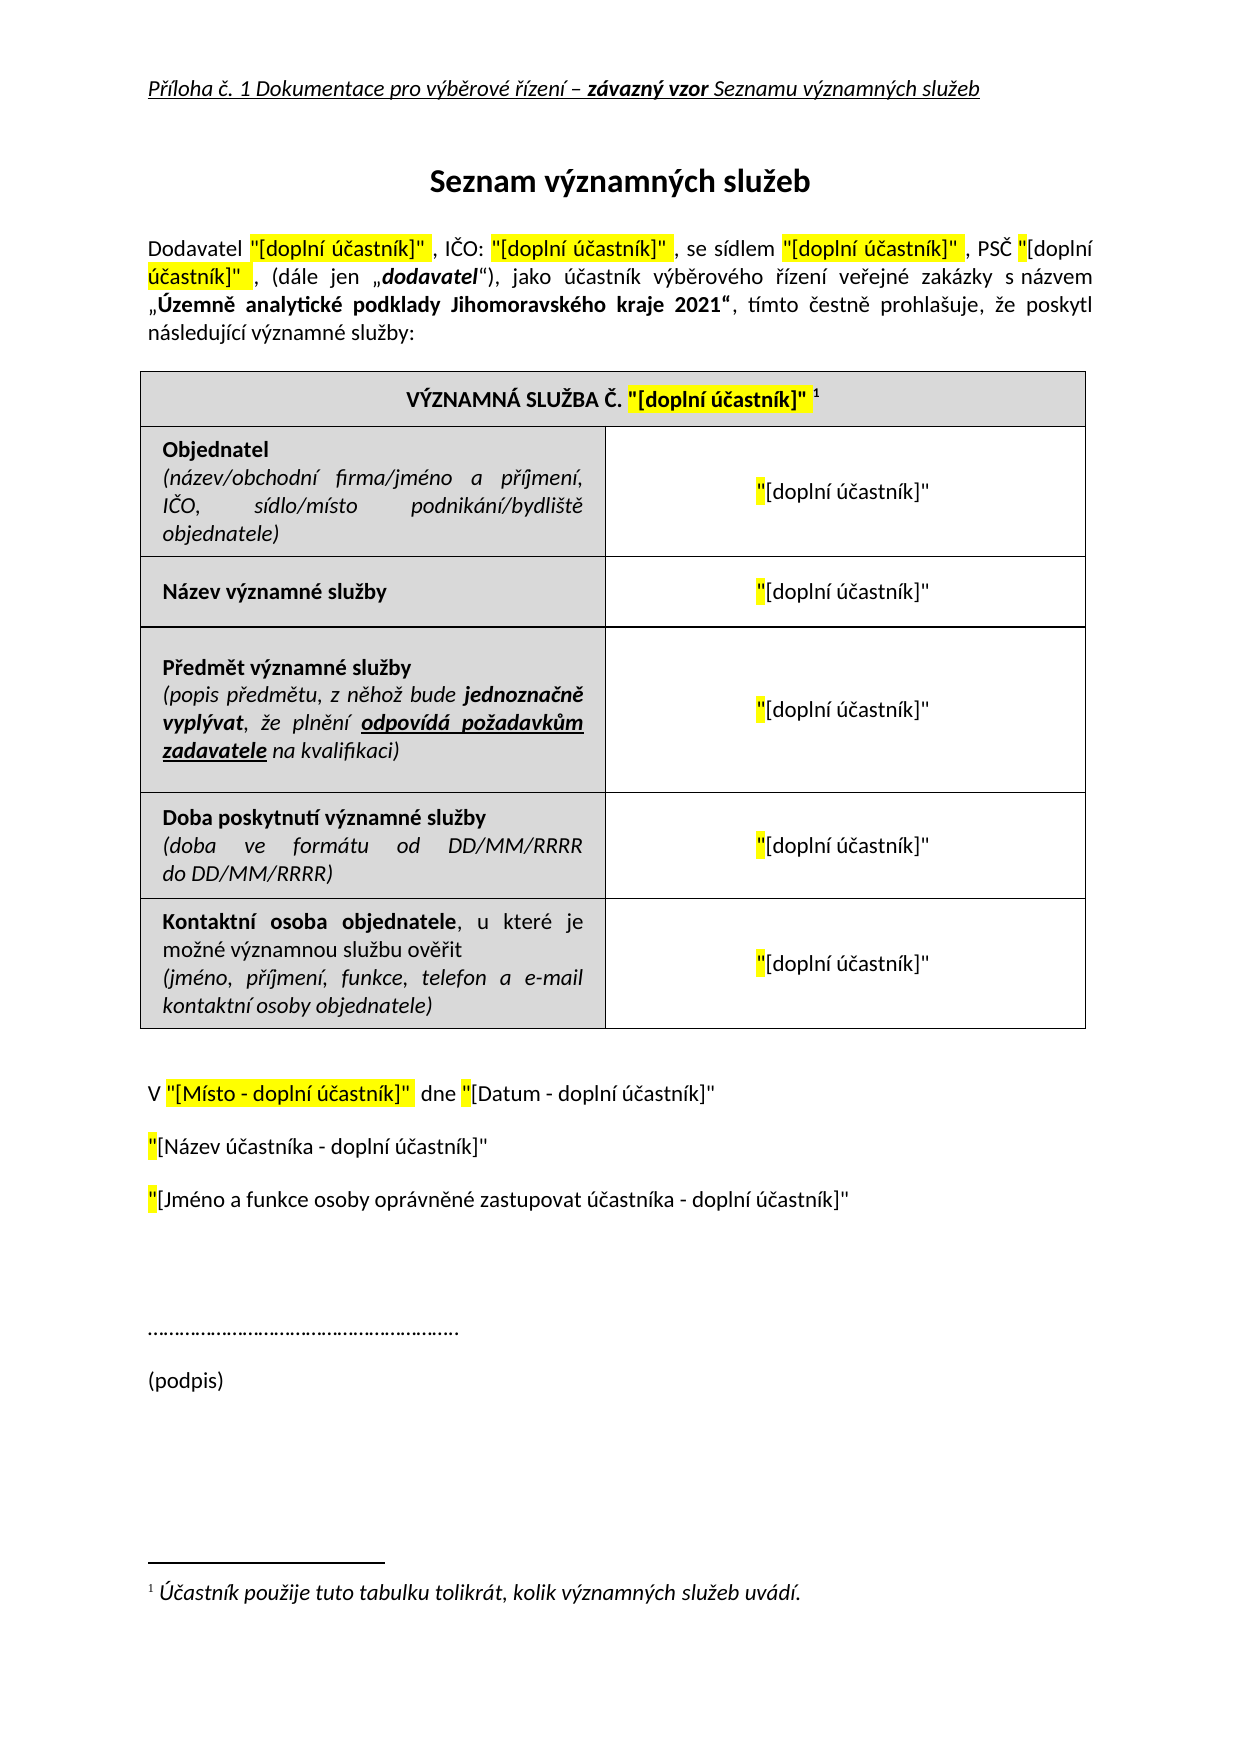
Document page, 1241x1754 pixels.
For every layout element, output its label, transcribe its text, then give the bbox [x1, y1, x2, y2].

text V dne [471, 1079, 1093, 1107]
table_cell [606, 899, 1085, 1028]
table_cell [606, 793, 1085, 898]
text V dne [415, 1079, 461, 1107]
table_cell Kontaktní osoba objednatele, u které je možné významnou ověřit (jméno, příjmení, funkce, telefon a e-mail kontaktní osoby objednatele) [141, 899, 605, 1028]
text Seznam významných služeb [148, 160, 1093, 201]
table_cell [606, 557, 1085, 626]
table_cell Doba významné (doba ve formátu od DD/MM/RRRR do DD/MM/RRRR) [141, 793, 605, 898]
text V dne [148, 1079, 166, 1107]
table_header Významná č. [141, 372, 1085, 426]
table_cell Název významné [141, 557, 605, 626]
table_cell Objednatel (název/obchodní firma/jméno a příjmení, IČO, sídlo/místo podnikání/bydliště objednatele) [141, 427, 605, 556]
table_cell Předmět významné (popis předmětu, z něhož bude jednoznačně vyplývat, že plnění odpovídá požadavkům zadavatele na kvalifikaci) [141, 628, 605, 792]
text ………………………………………………….. [148, 1313, 1093, 1341]
table_cell [606, 427, 1085, 556]
text (podpis) [148, 1366, 1093, 1394]
table_cell [606, 628, 1085, 792]
text Dodavatel , IČO: , se sídlem , PSČ , (dále jen „dodavatel“), jako účastník výběrového řízení veřejné zakázky s názvem „Územně analytické podklady Jihomoravského kraje 2021“, tímto čestně prohlašuje, že poskytl následující významné služby: [148, 234, 1093, 346]
